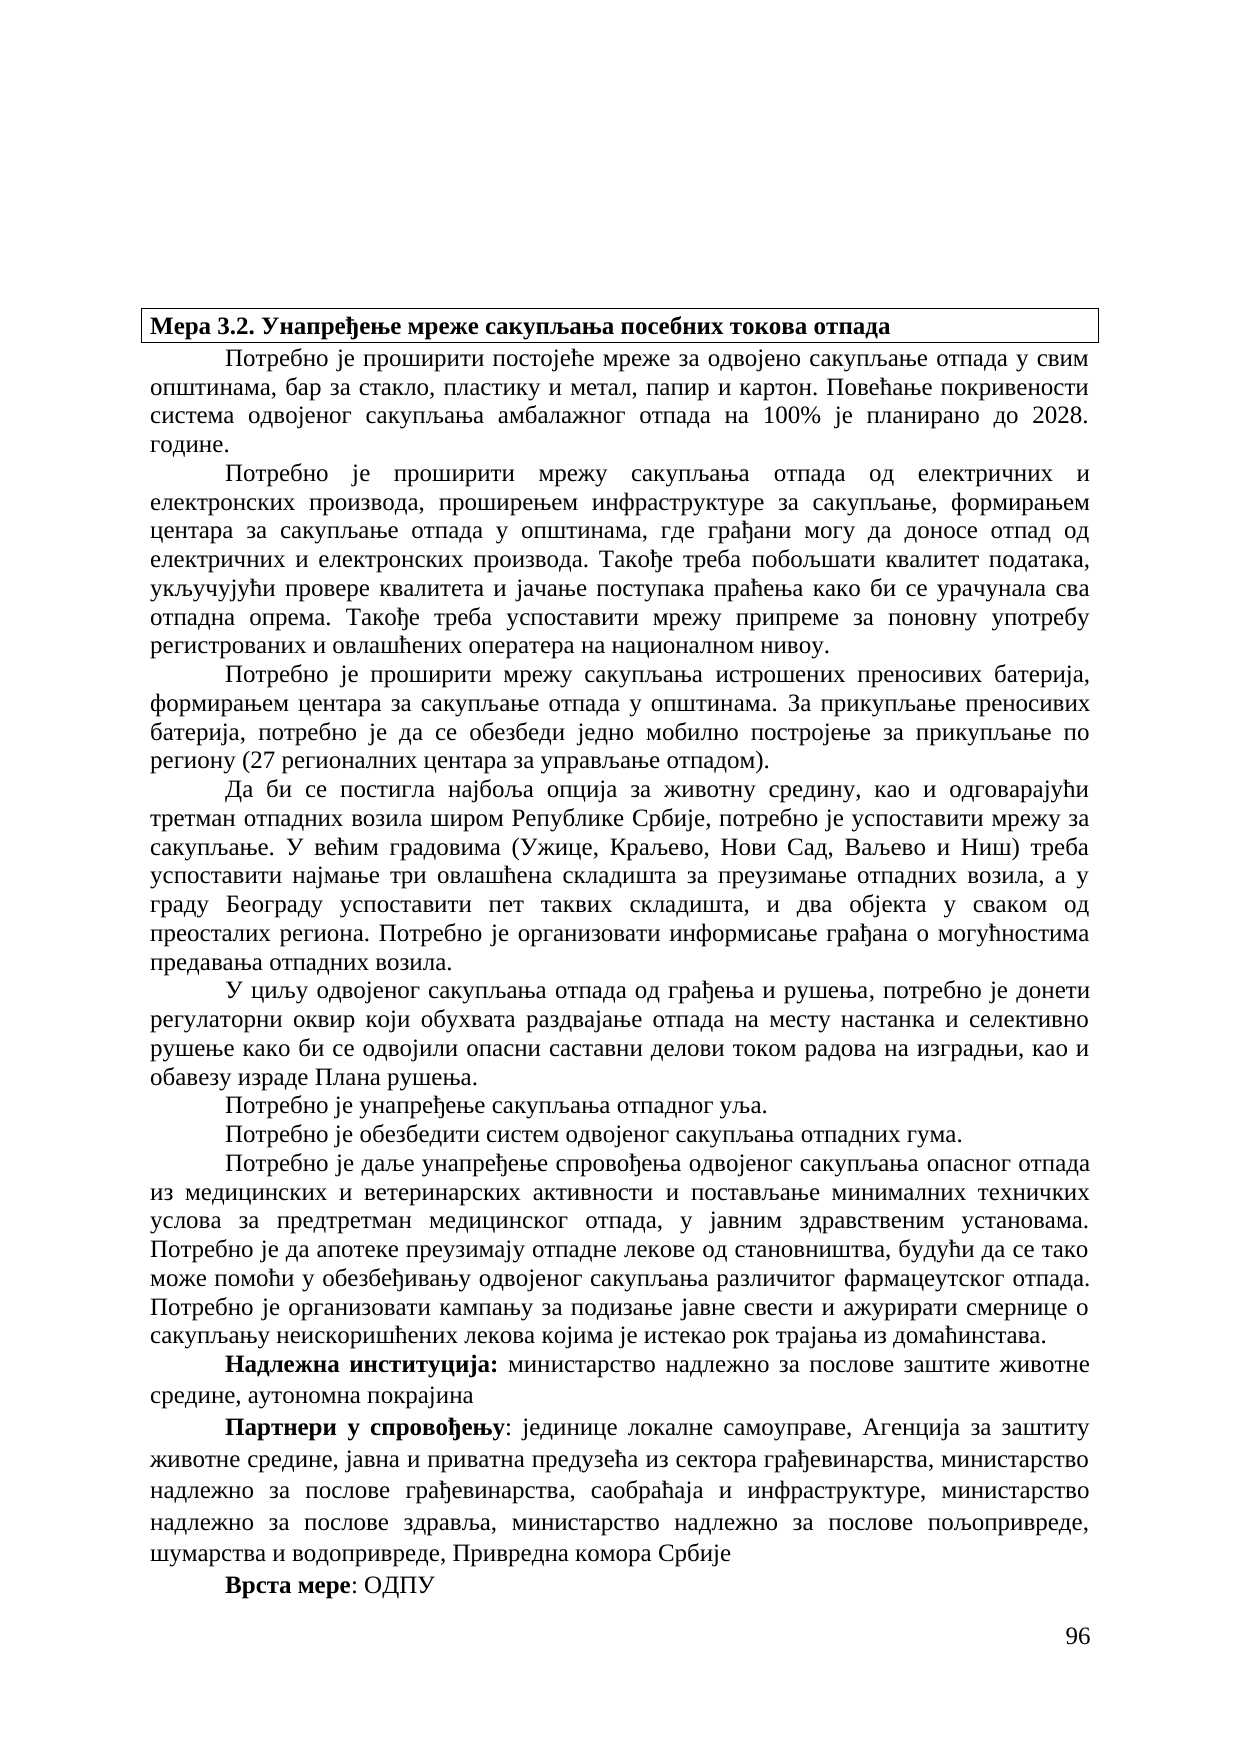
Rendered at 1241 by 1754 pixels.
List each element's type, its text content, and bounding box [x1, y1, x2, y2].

text Потребно је даље унапређење спровођења одвојеног сакупљања опасног отпада из медицинских и ветеринарских активности и постављање минималних техничких услова за предтретман медицинског отпада, у јавним здравственим установама. Потребно је да апотеке преузимају отпадне лекове од становништва, будући да се тако може помоћи у обезбеђивању одвојеног сакупљања различитог фармацеутског отпада. Потребно је организовати кампању за подизање јавне свести и ажурирати смернице о сакупљању неискоришћених лекова којима је истекао рок трајања из домаћинстава. [150, 1148, 1090, 1349]
text Надлежна институција: министарство надлежно за послове заштите животне средине, аутономна покрајина [150, 1349, 1090, 1409]
text Потребно је проширити мрежу сакупљања отпада од електричних и електронских производа, проширењем инфраструктуре за сакупљање, формирањем центара за сакупљање отпада у општинама, где грађани могу да доносе отпад од електричних и електронских производа. Такође треба побољшати квалитет података, укључујући провере квалитета и јачање поступака праћења како би се урачунала сва отпадна опрема. Такође треба успоставити мрежу припреме за поновну употребу регистрованих и овлашћених оператера на националном нивоу. [150, 458, 1090, 659]
text Потребно је обезбедити систем одвојеног сакупљања отпадних гума. [150, 1119, 1090, 1148]
text Мера 3.2. Унапређење мреже сакупљања посебних токова отпада [142, 309, 1098, 342]
text Потребно је проширити постојеће мреже за одвојено сакупљање отпада у свим општинама, бар за стакло, пластику и метал, папир и картон. Повећање покривености система одвојеног сакупљања амбалажног отпада на 100% је планирано до 2028. године. [150, 343, 1090, 458]
text Потребно је унапређење сакупљања отпадног уља. [150, 1090, 1090, 1119]
text Потребно је проширити мрежу сакупљања истрошених преносивих батерија, формирањем центара за сакупљање отпада у општинама. За прикупљање преносивих батерија, потребно је да се обезбеди једно мобилно постројење за прикупљање по региону (27 регионалних центара за управљање отпадом). [150, 659, 1090, 774]
text Да би се постигла најбоља опција за животну средину, као и одговарајући третман отпадних возила широм Републике Србије, потребно је успоставити мрежу за сакупљање. У већим градовима (Ужице, Краљево, Нови Сад, Ваљево и Ниш) треба успоставити најмање три овлашћена складишта за преузимање отпадних возила, а у граду Београду успоставити пет таквих складишта, и два објекта у сваком од преосталих региона. Потребно је организовати информисање грађана о могућностима предавања отпадних возила. [150, 774, 1090, 975]
text Партнери у спровођењу: јединице локалне самоуправе, Агенција за заштиту животне средине, јавна и приватна предузећа из сектора грађевинарства, министарство надлежно за послове грађевинарства, саобраћаја и инфраструктуре, министарство надлежно за послове здравља, министарство надлежно за послове пољопривреде, шумарства и водопривреде, Привредна комора Србије [150, 1412, 1090, 1567]
text У циљу одвојеног сакупљања отпада од грађења и рушења, потребно је донети регулаторни оквир који обухвата раздвајање отпада на месту настанка и селективно рушење како би се одвојили опасни саставни делови током радова на изградњи, као и обавезу израде Плана рушења. [150, 975, 1090, 1090]
text Врста мере: ОДПУ [150, 1570, 1090, 1599]
